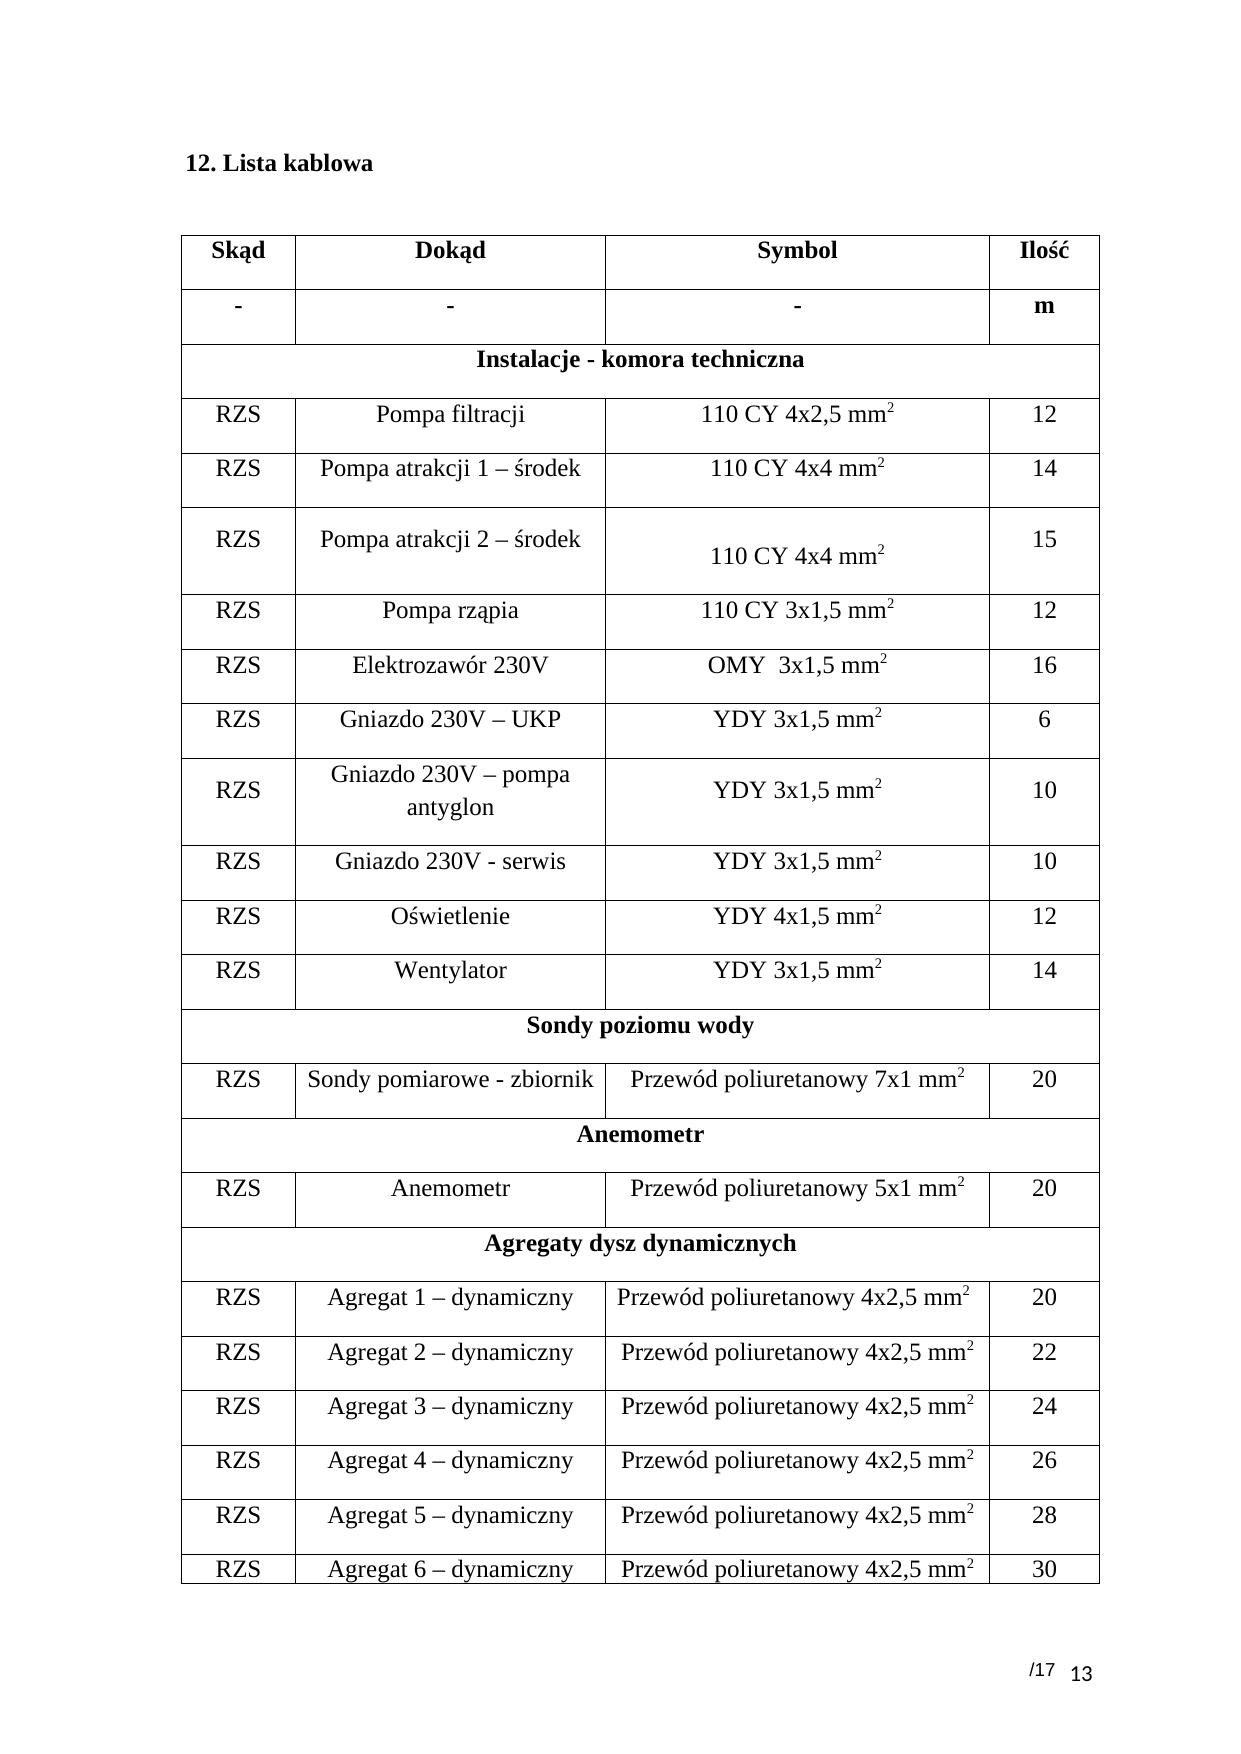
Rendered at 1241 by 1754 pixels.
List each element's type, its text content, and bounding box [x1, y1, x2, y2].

table_cell Anemometr [182, 1119, 1099, 1172]
table_cell YDY 4x1,5 mm2 [606, 901, 989, 954]
table_cell Gniazdo 230V – UKP [296, 704, 605, 758]
table_cell YDY 3x1,5 mm2 [606, 759, 989, 845]
table_cell Wentylator [296, 955, 605, 1009]
table_cell - [606, 290, 989, 343]
table_cell 10 [990, 759, 1099, 845]
table_cell Pompa atrakcji 2 – środek [296, 508, 605, 594]
table_cell 26 [990, 1446, 1099, 1499]
table_cell 12 [990, 901, 1099, 954]
table_cell Gniazdo 230V – pompa antyglon [296, 759, 605, 845]
table_cell Przewód poliuretanowy 4x2,5 mm2 [606, 1282, 989, 1336]
table_cell 20 [990, 1173, 1099, 1227]
table_cell 16 [990, 650, 1099, 703]
table_cell 30 [990, 1555, 1099, 1583]
table_cell RZS [182, 650, 295, 703]
table_header Skąd [182, 236, 295, 289]
table_cell RZS [182, 1391, 295, 1444]
table_cell RZS [182, 1173, 295, 1227]
table_header Symbol [606, 236, 989, 289]
table_cell RZS [182, 595, 295, 649]
table_cell RZS [182, 1446, 295, 1499]
table_cell 24 [990, 1391, 1099, 1444]
table_cell RZS [182, 846, 295, 900]
table_cell 12 [990, 595, 1099, 649]
table_cell Sondy pomiarowe - zbiornik [296, 1064, 605, 1118]
table_cell 110 CY 4x2,5 mm2 [606, 399, 989, 452]
table_cell Gniazdo 230V - serwis [296, 846, 605, 900]
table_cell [296, 1555, 605, 1583]
table_cell - [182, 290, 295, 343]
table_cell RZS [182, 1282, 295, 1336]
table_cell RZS [182, 399, 295, 452]
table_cell Instalacje - komora techniczna [182, 345, 1099, 398]
table_cell RZS [182, 454, 295, 507]
table_cell 28 [990, 1500, 1099, 1553]
table_cell RZS [182, 955, 295, 1009]
table_cell - [296, 290, 605, 343]
table_cell 22 [990, 1337, 1099, 1390]
table_cell 110 CY 4x4 mm2 [606, 508, 989, 594]
table_cell RZS [182, 1064, 295, 1118]
subtitle Lista kablowa [185, 148, 1093, 176]
table_cell Przewód poliuretanowy 5x1 mm2 [606, 1173, 989, 1227]
table_cell Elektrozawór 230V [296, 650, 605, 703]
table_cell 20 [990, 1282, 1099, 1336]
table_cell 14 [990, 955, 1099, 1009]
table_cell RZS [182, 1555, 295, 1583]
table_cell RZS [182, 901, 295, 954]
table_cell Agregaty dysz dynamicznych [182, 1228, 1099, 1281]
table_cell Agregat 4 – dynamiczny [296, 1446, 605, 1499]
table_header Ilość [990, 236, 1099, 289]
table_cell Przewód poliuretanowy 4x2,5 mm2 [606, 1500, 989, 1553]
table_cell 10 [990, 846, 1099, 900]
table_cell Pompa filtracji [296, 399, 605, 452]
table_cell OMY 3x1,5 mm2 [606, 650, 989, 703]
table_cell Pompa rząpia [296, 595, 605, 649]
table_cell 110 CY 4x4 mm2 [606, 454, 989, 507]
table_cell Agregat 1 – dynamiczny [296, 1282, 605, 1336]
table_cell Przewód poliuretanowy 4x2,5 mm2 [606, 1337, 989, 1390]
table_cell YDY 3x1,5 mm2 [606, 955, 989, 1009]
table_cell 12 [990, 399, 1099, 452]
table_cell RZS [182, 704, 295, 758]
table_cell Sondy poziomu wody [182, 1010, 1099, 1063]
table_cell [606, 1555, 989, 1583]
table_header Dokąd [296, 236, 605, 289]
table_cell YDY 3x1,5 mm2 [606, 846, 989, 900]
table_cell 110 CY 3x1,5 mm2 [606, 595, 989, 649]
table_cell 20 [990, 1064, 1099, 1118]
table_cell Oświetlenie [296, 901, 605, 954]
table_cell RZS [182, 1337, 295, 1390]
table_cell 6 [990, 704, 1099, 758]
table_cell 15 [990, 508, 1099, 594]
table_cell Przewód poliuretanowy 7x1 mm2 [606, 1064, 989, 1118]
table_cell Agregat 2 – dynamiczny [296, 1337, 605, 1390]
table_cell RZS [182, 508, 295, 594]
table_cell Przewód poliuretanowy 4x2,5 mm2 [606, 1391, 989, 1444]
table_cell 14 [990, 454, 1099, 507]
table_cell Anemometr [296, 1173, 605, 1227]
table_cell Agregat 3 – dynamiczny [296, 1391, 605, 1444]
table_cell RZS [182, 1500, 295, 1553]
table_cell RZS [182, 759, 295, 845]
table_cell Przewód poliuretanowy 4x2,5 mm2 [606, 1446, 989, 1499]
table_cell YDY 3x1,5 mm2 [606, 704, 989, 758]
table_cell m [990, 290, 1099, 343]
table_cell Agregat 5 – dynamiczny [296, 1500, 605, 1553]
table_cell Pompa atrakcji 1 – środek [296, 454, 605, 507]
